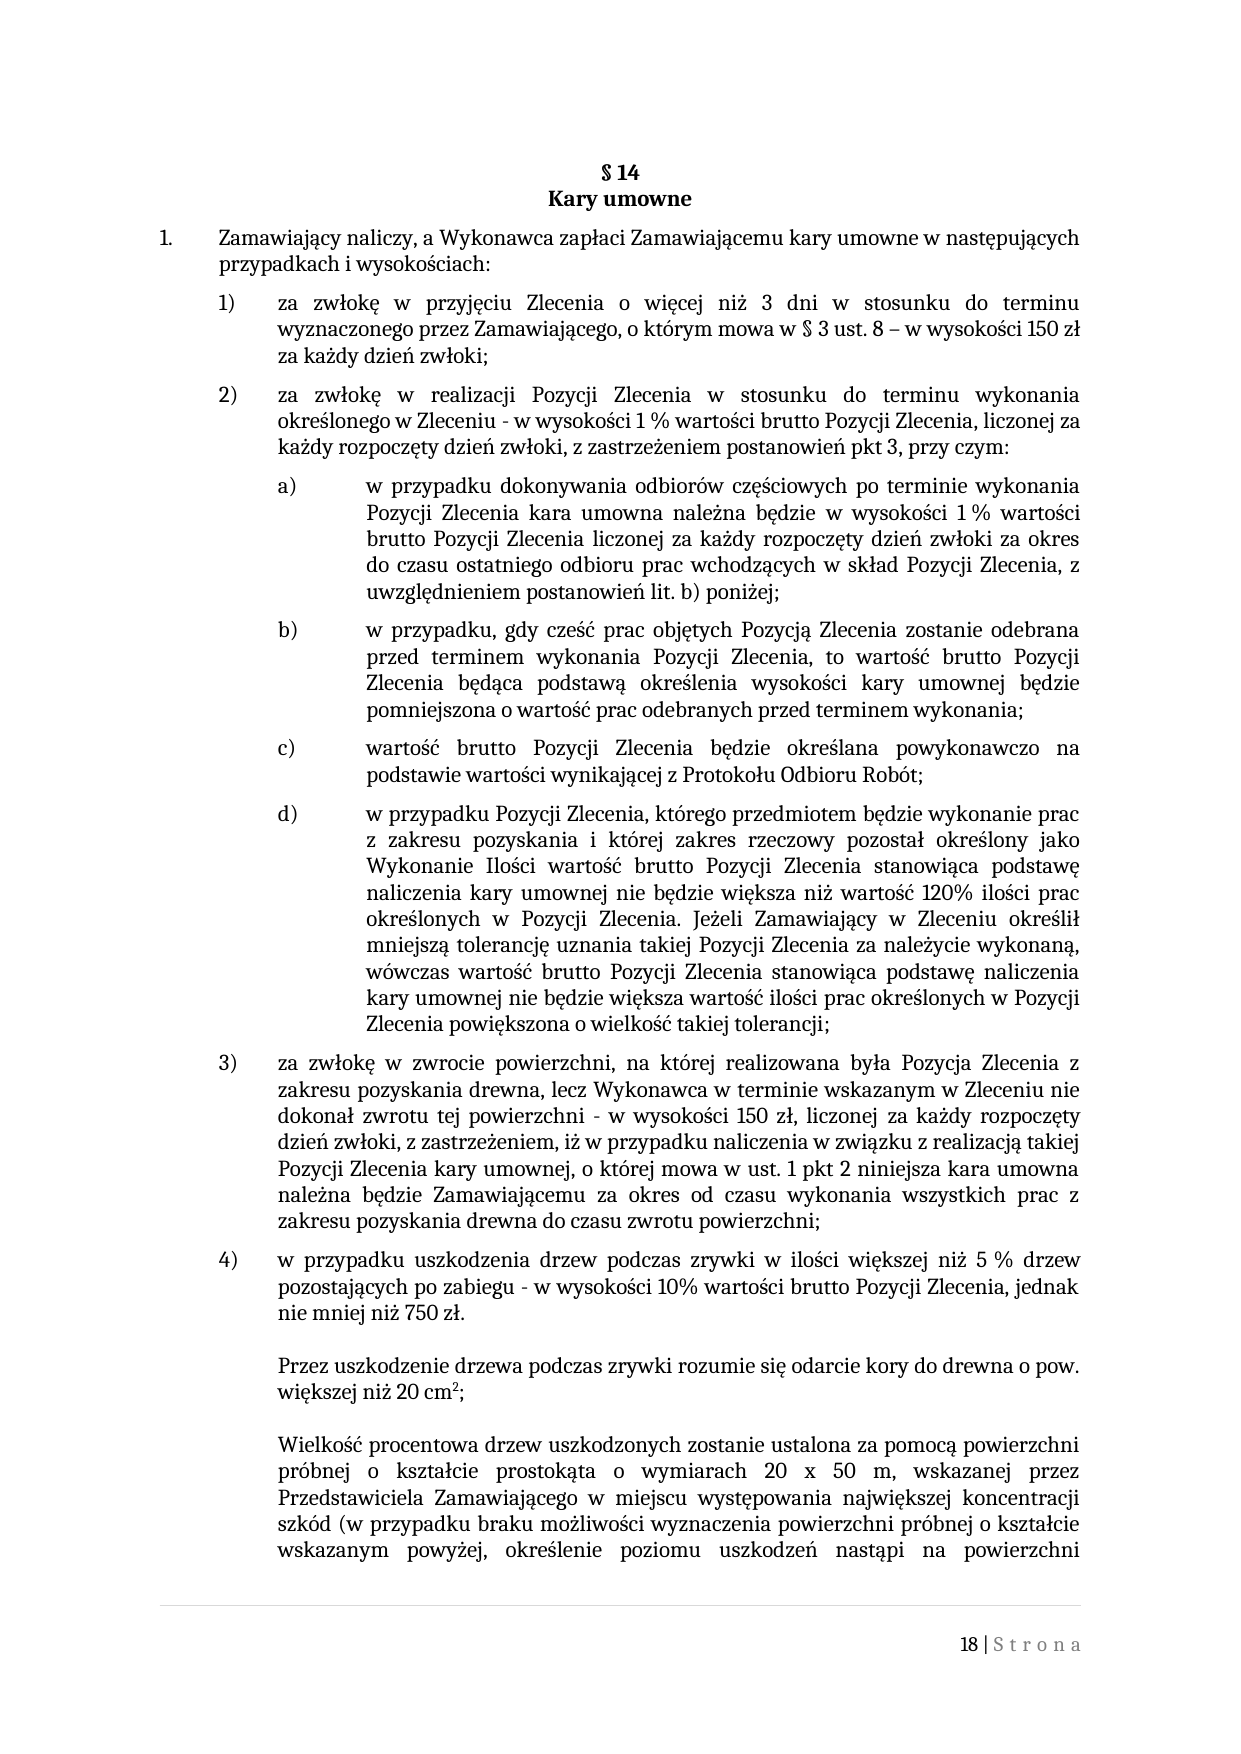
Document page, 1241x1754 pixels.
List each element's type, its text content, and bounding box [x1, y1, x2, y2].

text c) wartość brutto Pozycji Zlecenia będzie określana powykonawczo na podstawie wartości wynikającej z Protokołu Odbioru Robót; [278, 735, 1081, 788]
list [218, 1247, 1081, 1563]
text d) w przypadku Pozycji Zlecenia, którego przedmiotem będzie wykonanie prac z zakresu pozyskania i której zakres rzeczowy pozostał określony jako Wykonanie Ilości wartość brutto Pozycji Zlecenia stanowiąca podstawę naliczenia kary umownej nie będzie większa niż wartość 120% ilości prac określonych w Pozycji Zlecenia. Jeżeli Zamawiający w Zleceniu określił mniejszą tolerancję uznania takiej Pozycji Zlecenia za należycie wykonaną, wówczas wartość brutto Pozycji Zlecenia stanowiąca podstawę naliczenia kary umownej nie będzie większa wartość ilości prac określonych w Pozycji Zlecenia powiększona o wielkość takiej tolerancji; [278, 800, 1081, 1038]
list za zwłokę w zwrocie powierzchni, na której realizowana była Pozycja Zlecenia z zakresu pozyskania drewna, lecz Wykonawca w terminie wskazanym w Zleceniu nie dokonał zwrotu tej powierzchni - w wysokości 150 zł, liczonej za każdy rozpoczęty dzień zwłoki, z zastrzeżeniem, iż w przypadku naliczenia w związku z realizacją takiej Pozycji Zlecenia kary umownej, o której mowa w ust. 1 pkt 2 niniejsza kara umowna należna będzie Zamawiającemu za okres od czasu wykonania wszystkich prac z zakresu pozyskania drewna do czasu zwrotu powierzchni; [218, 1050, 1081, 1234]
text a) w przypadku dokonywania odbiorów częściowych po terminie wykonania Pozycji Zlecenia kara umowna należna będzie w wysokości 1 % wartości brutto Pozycji Zlecenia liczonej za każdy rozpoczęty dzień zwłoki za okres do czasu ostatniego odbioru prac wchodzących w skład Pozycji Zlecenia, z uwzględnieniem postanowień lit. b) poniżej; [278, 473, 1081, 605]
list za zwłokę w przyjęciu Zlecenia o więcej niż 3 dni w stosunku do terminu wyznaczonego przez Zamawiającego, o którym mowa w § 3 ust. 8 – w wysokości 150 zł za każdy dzień zwłoki; [218, 290, 1081, 369]
list Zamawiający naliczy, a Wykonawca zapłaci Zamawiającemu kary umowne w następujących przypadkach i wysokościach: [159, 225, 1081, 277]
text § 14 Kary umowne [159, 159, 1081, 212]
list za zwłokę w realizacji Pozycji Zlecenia w stosunku do terminu wykonania określonego w Zleceniu - w wysokości 1 % wartości brutto Pozycji Zlecenia, liczonej za każdy rozpoczęty dzień zwłoki, z zastrzeżeniem postanowień pkt 3, przy czym: [218, 381, 1081, 461]
text b) w przypadku, gdy cześć prac objętych Pozycją Zlecenia zostanie odebrana przed terminem wykonania Pozycji Zlecenia, to wartość brutto Pozycji Zlecenia będąca podstawą określenia wysokości kary umownej będzie pomniejszona o wartość prac odebranych przed terminem wykonania; [278, 617, 1081, 723]
